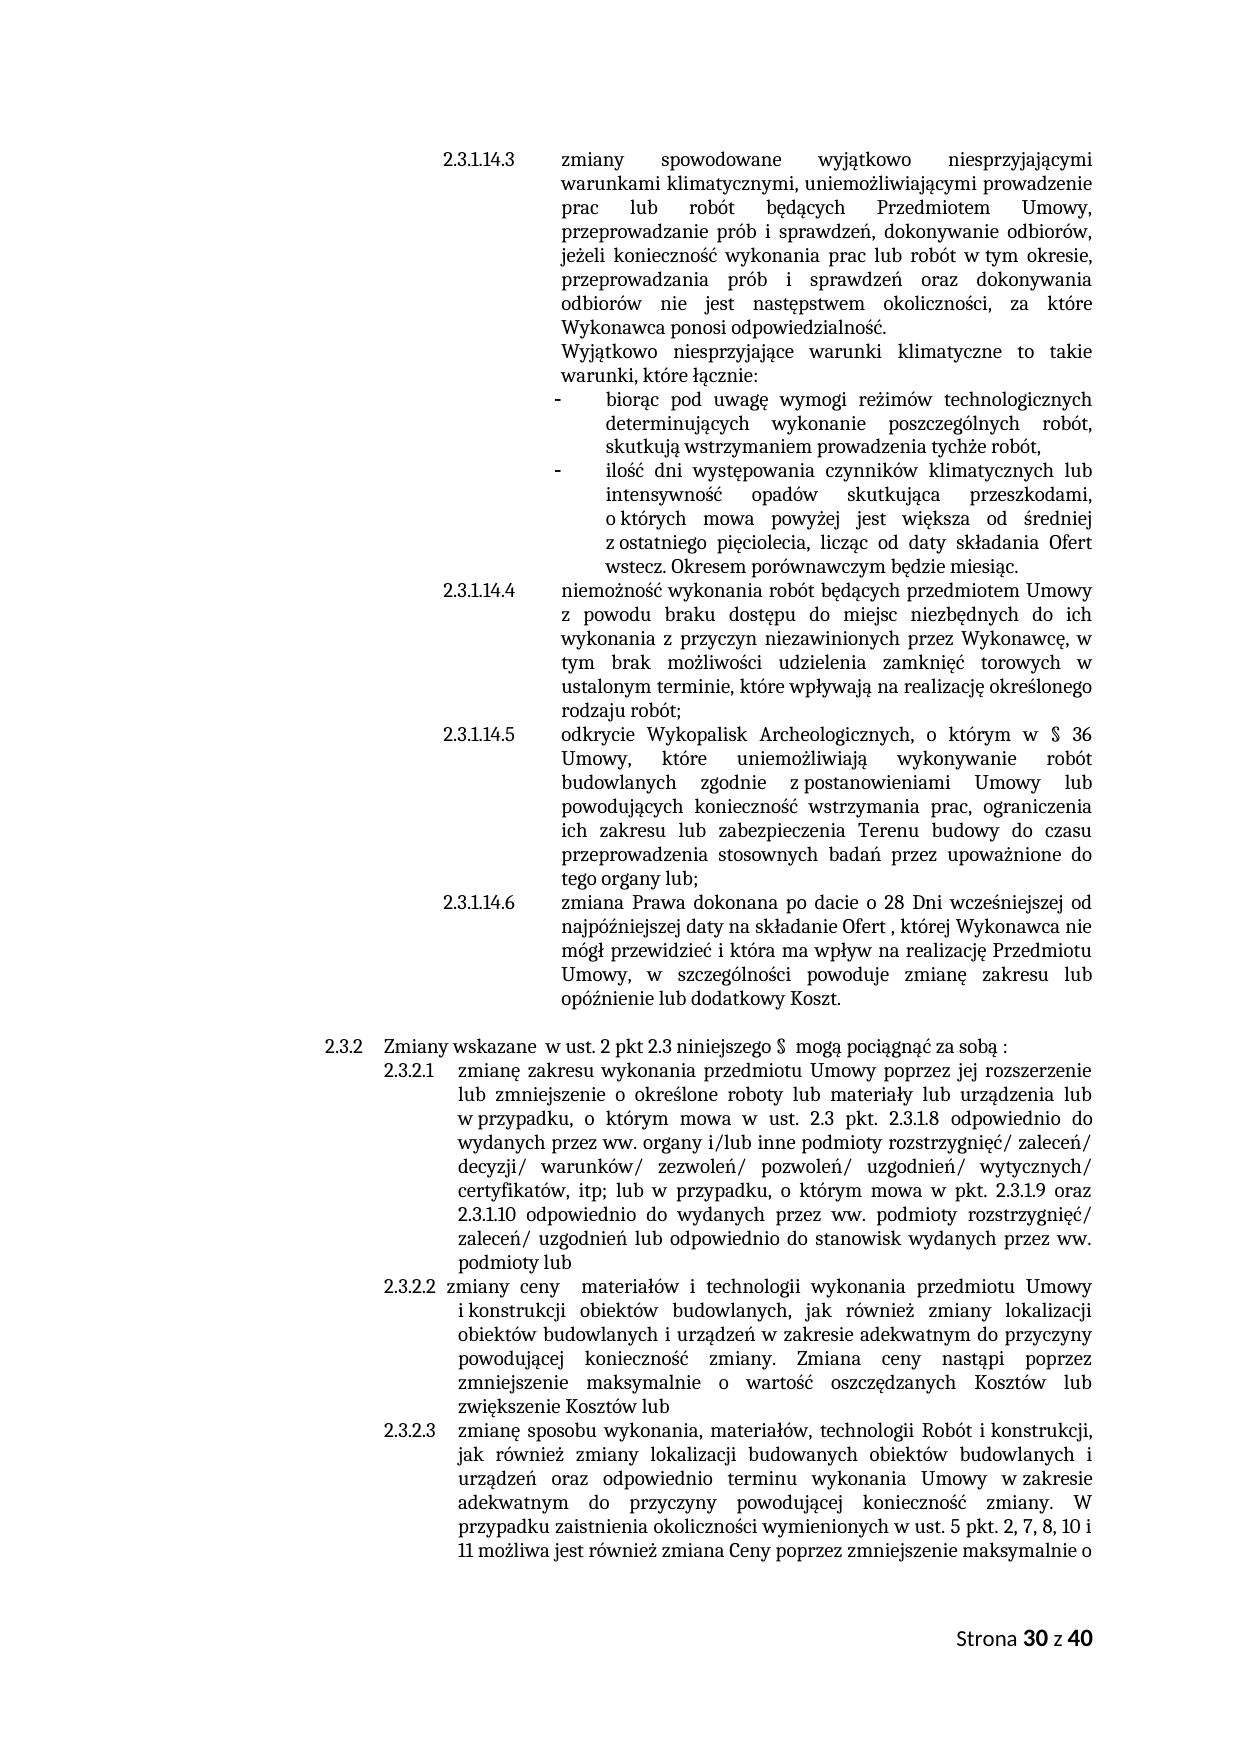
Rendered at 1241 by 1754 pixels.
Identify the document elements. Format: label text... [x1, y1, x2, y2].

text 2.3.1.14.6 zmiana Prawa dokonana po dacie o 28 Dni wcześniejszej od najpóźniejszej daty na składanie Ofert , której Wykonawca nie mógł przewidzieć i która ma wpływ na realizację Przedmiotu Umowy, w szczególności powoduje zmianę zakresu lub opóźnienie lub dodatkowy Koszt. [443, 890, 1093, 1010]
text 2.3.2.1 zmianę zakresu wykonania przedmiotu Umowy poprzez jej rozszerzenie lub zmniejszenie o określone roboty lub materiały lub urządzenia lub w przypadku, o którym mowa w ust. 2.3 pkt. 2.3.1.8 odpowiednio do wydanych przez ww. organy i/lub inne podmioty rozstrzygnięć/ zaleceń/ decyzji/ warunków/ zezwoleń/ pozwoleń/ uzgodnień/ wytycznych/ certyfikatów, itp; lub w przypadku, o którym mowa w pkt. 2.3.1.9 oraz 2.3.1.10 odpowiednio do wydanych przez ww. podmioty rozstrzygnięć/ zaleceń/ uzgodnień lub odpowiednio do stanowisk wydanych przez ww. podmioty lub [384, 1059, 1093, 1275]
list ilość dni występowania czynników klimatycznych lub intensywność opadów skutkująca przeszkodami, o których mowa powyżej jest większa od średniej z ostatniego pięciolecia, licząc od daty składania Ofert wstecz. Okresem porównawczym będzie miesiąc. [561, 459, 1093, 579]
text Wyjątkowo niesprzyjające warunki klimatyczne to takie warunki, które łącznie: [561, 339, 1093, 387]
text 2.3.1.14.3 zmiany spowodowane wyjątkowo niesprzyjającymi warunkami klimatycznymi, uniemożliwiającymi prowadzenie prac lub robót będących Przedmiotem Umowy, przeprowadzanie prób i sprawdzeń, dokonywanie odbiorów, jeżeli konieczność wykonania prac lub robót w tym okresie, przeprowadzania prób i sprawdzeń oraz dokonywania odbiorów nie jest następstwem okoliczności, za które Wykonawca ponosi odpowiedzialność. [443, 148, 1093, 339]
text 2.3.1.14.5 odkrycie Wykopalisk Archeologicznych, o którym w § 36 Umowy, które uniemożliwiają wykonywanie robót budowlanych zgodnie z postanowieniami Umowy lub powodujących konieczność wstrzymania prac, ograniczenia ich zakresu lub zabezpieczenia Terenu budowy do czasu przeprowadzenia stosownych badań przez upoważnione do tego organy lub; [443, 723, 1093, 890]
text 2.3.2 Zmiany wskazane w ust. 2 pkt 2.3 niniejszego § mogą pociągnąć za sobą : [325, 1035, 1093, 1059]
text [384, 1418, 1093, 1562]
list biorąc pod uwagę wymogi reżimów technologicznych determinujących wykonanie poszczególnych robót, skutkują wstrzymaniem prowadzenia tychże robót, [561, 387, 1093, 459]
text 2.3.1.14.4 niemożność wykonania robót będących przedmiotem Umowy z powodu braku dostępu do miejsc niezbędnych do ich wykonania z przyczyn niezawinionych przez Wykonawcę, w tym brak możliwości udzielenia zamknięć torowych w ustalonym terminie, które wpływają na realizację określonego rodzaju robót; [443, 579, 1093, 723]
text 2.3.2.2 zmiany ceny materiałów i technologii wykonania przedmiotu Umowy i konstrukcji obiektów budowlanych, jak również zmiany lokalizacji obiektów budowlanych i urządzeń w zakresie adekwatnym do przyczyny powodującej konieczność zmiany. Zmiana ceny nastąpi poprzez zmniejszenie maksymalnie o wartość oszczędzanych Kosztów lub zwiększenie Kosztów lub [384, 1275, 1093, 1418]
